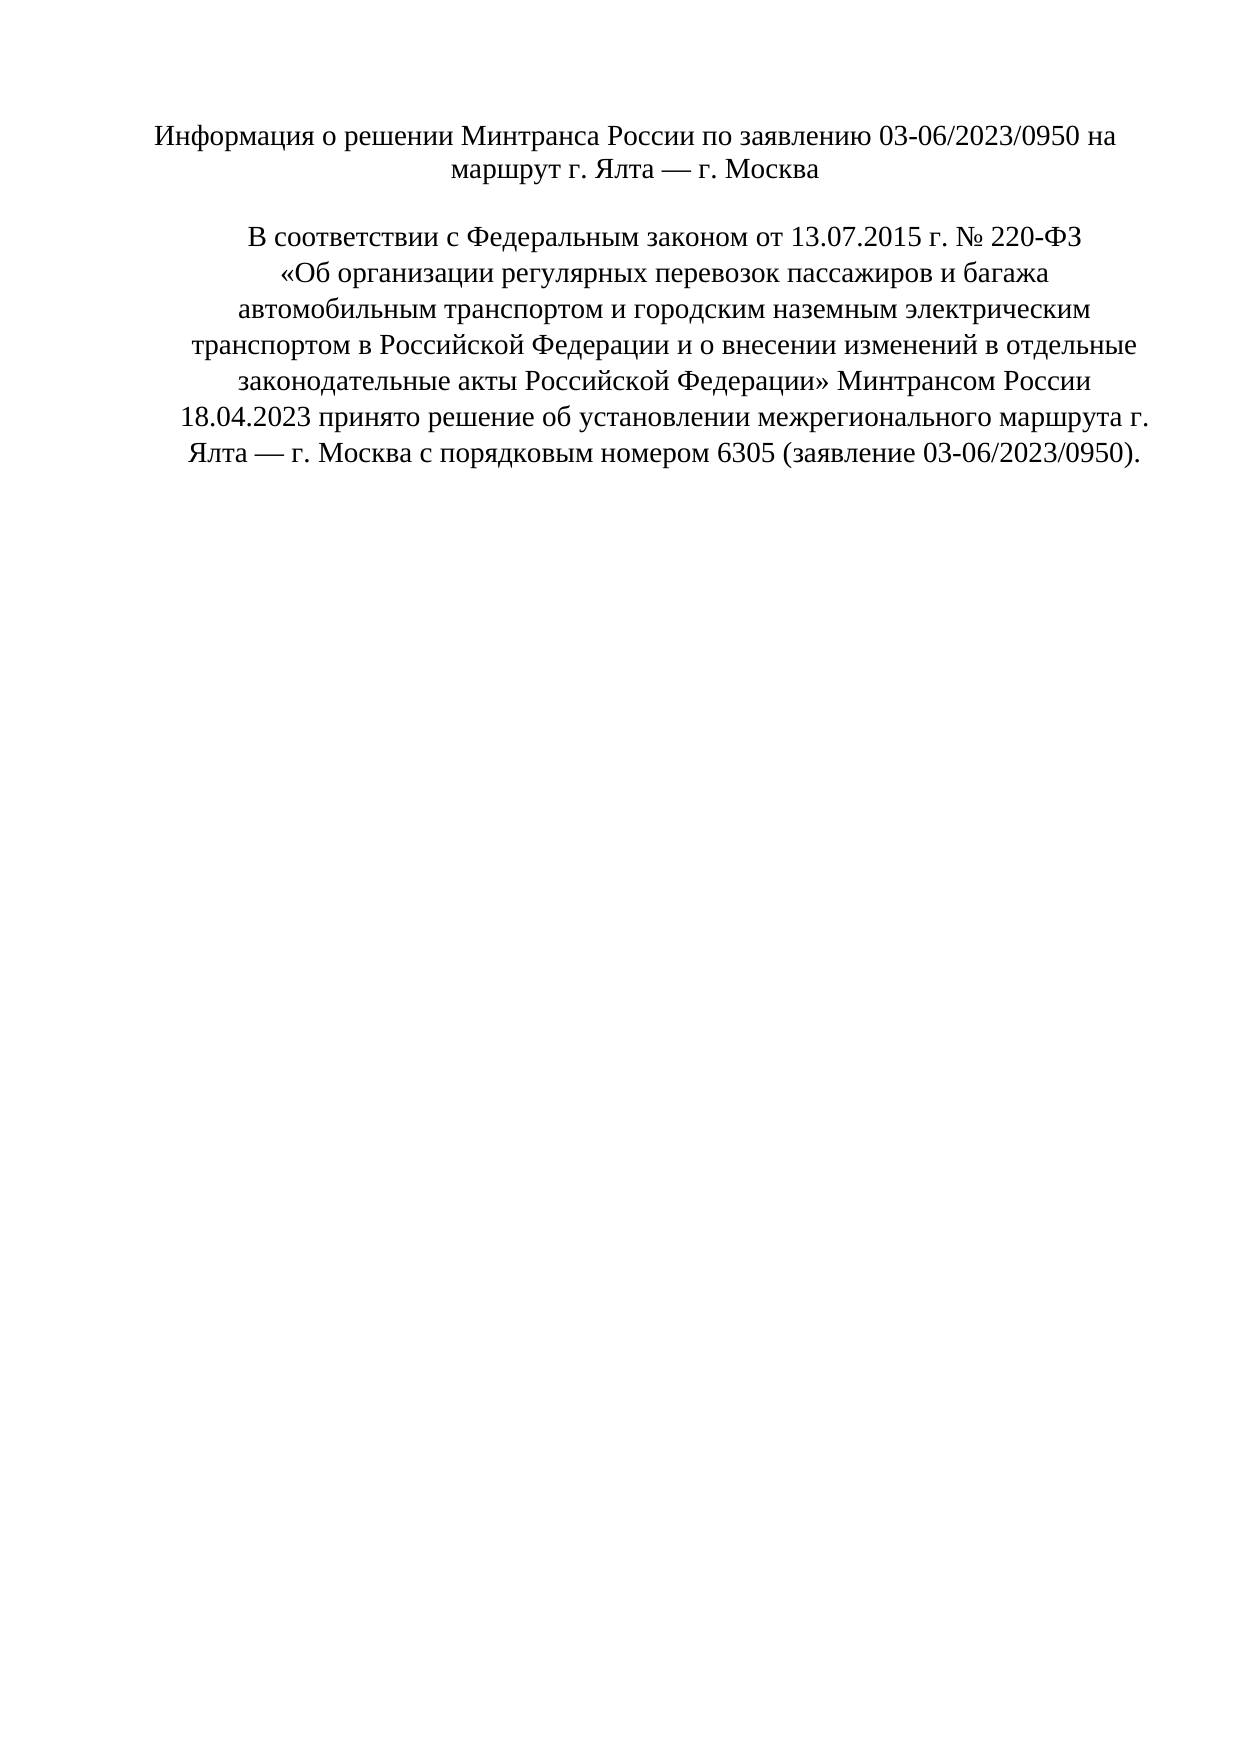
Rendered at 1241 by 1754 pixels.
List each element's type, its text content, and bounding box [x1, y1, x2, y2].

text Информация о решении Минтранса России по заявлению 03-06/2023/0950 на маршрут г. Ялта — г. Москва [118, 118, 1152, 185]
text В соответствии с Федеральным законом от 13.07.2015 г. № 220-ФЗ «Об организации регулярных перевозок пассажиров и багажа автомобильным транспортом и городским наземным электрическим транспортом в Российской Федерации и о внесении изменений в отдельные законодательные акты Российской Федерации» Минтрансом России 18.04.2023 принято решение об установлении межрегионального маршрута г. Ялта — г. Москва с порядковым номером 6305 (заявление 03-06/2023/0950). [177, 219, 1152, 469]
